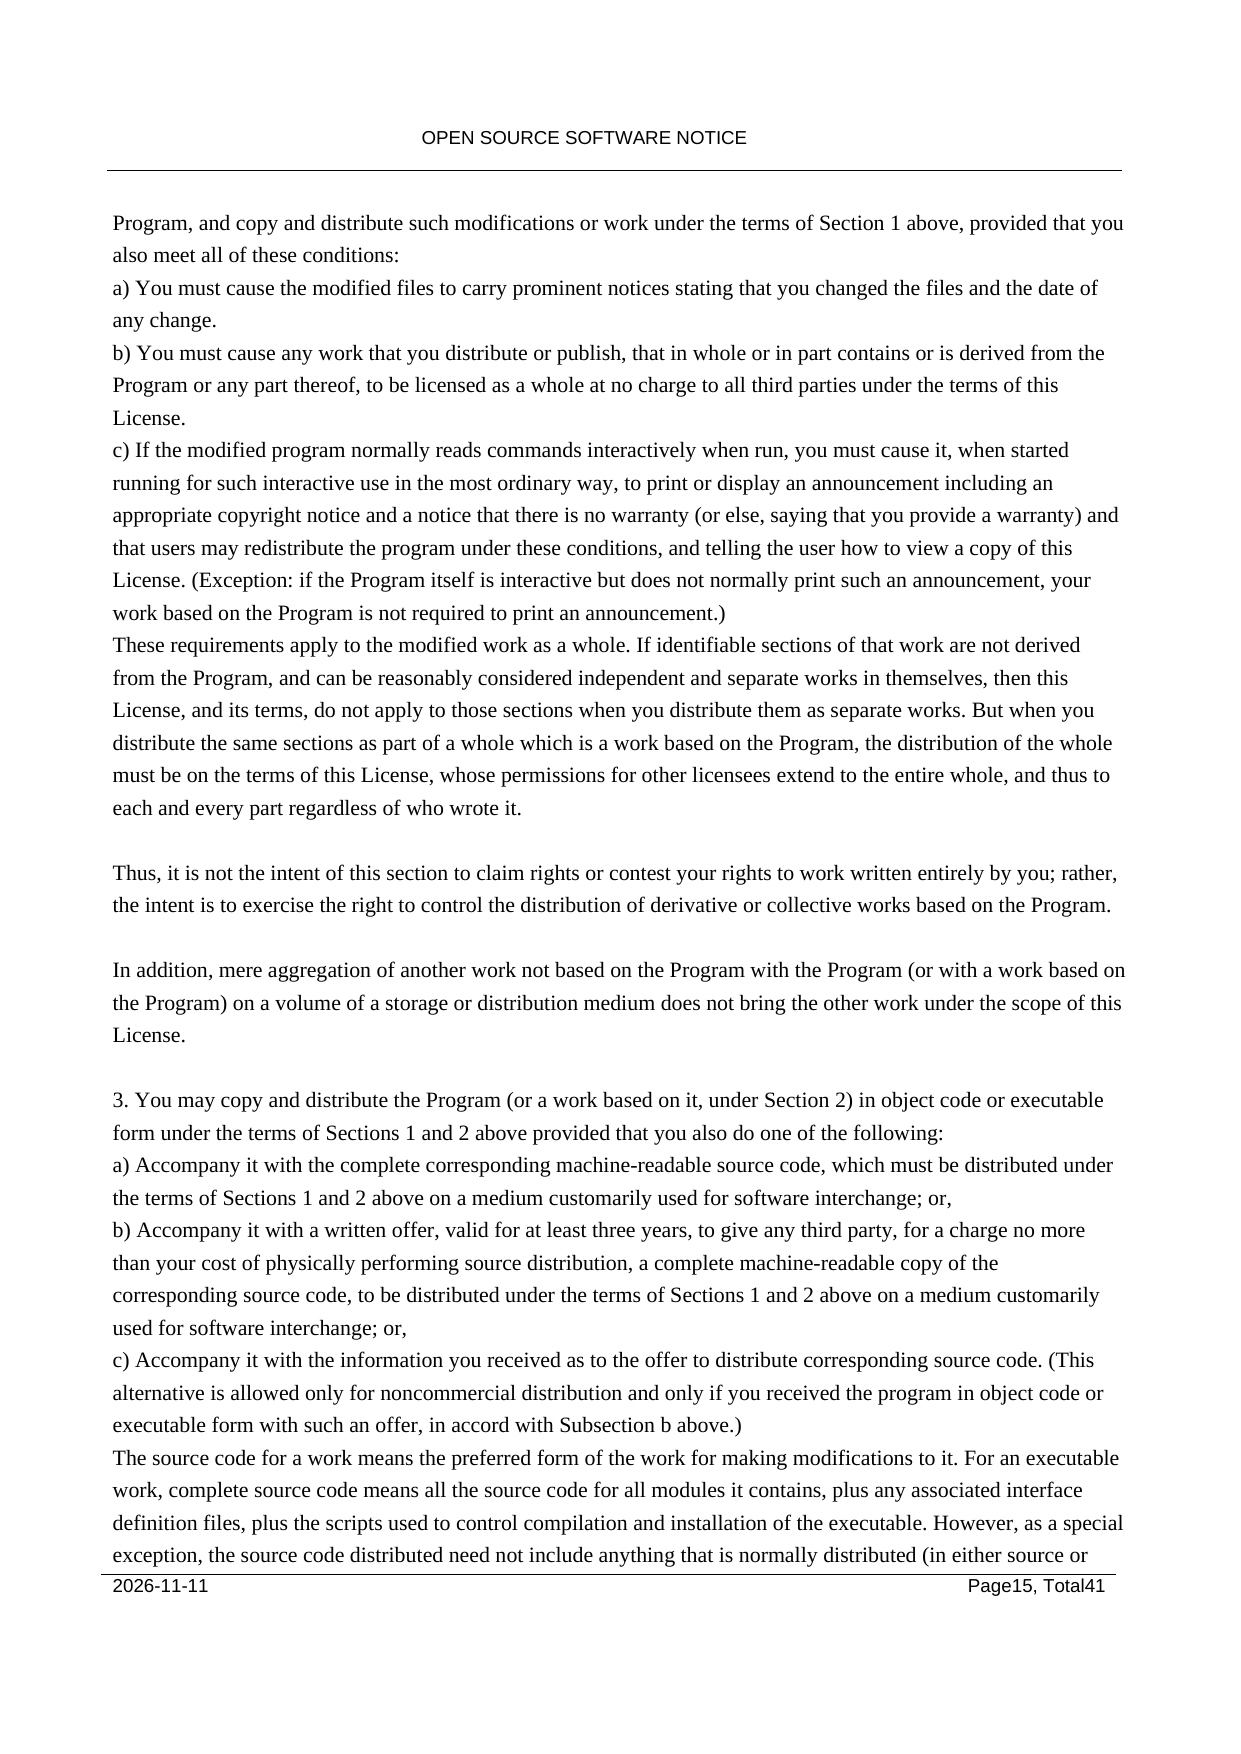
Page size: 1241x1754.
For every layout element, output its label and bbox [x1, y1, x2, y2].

text [112, 206, 1128, 1571]
